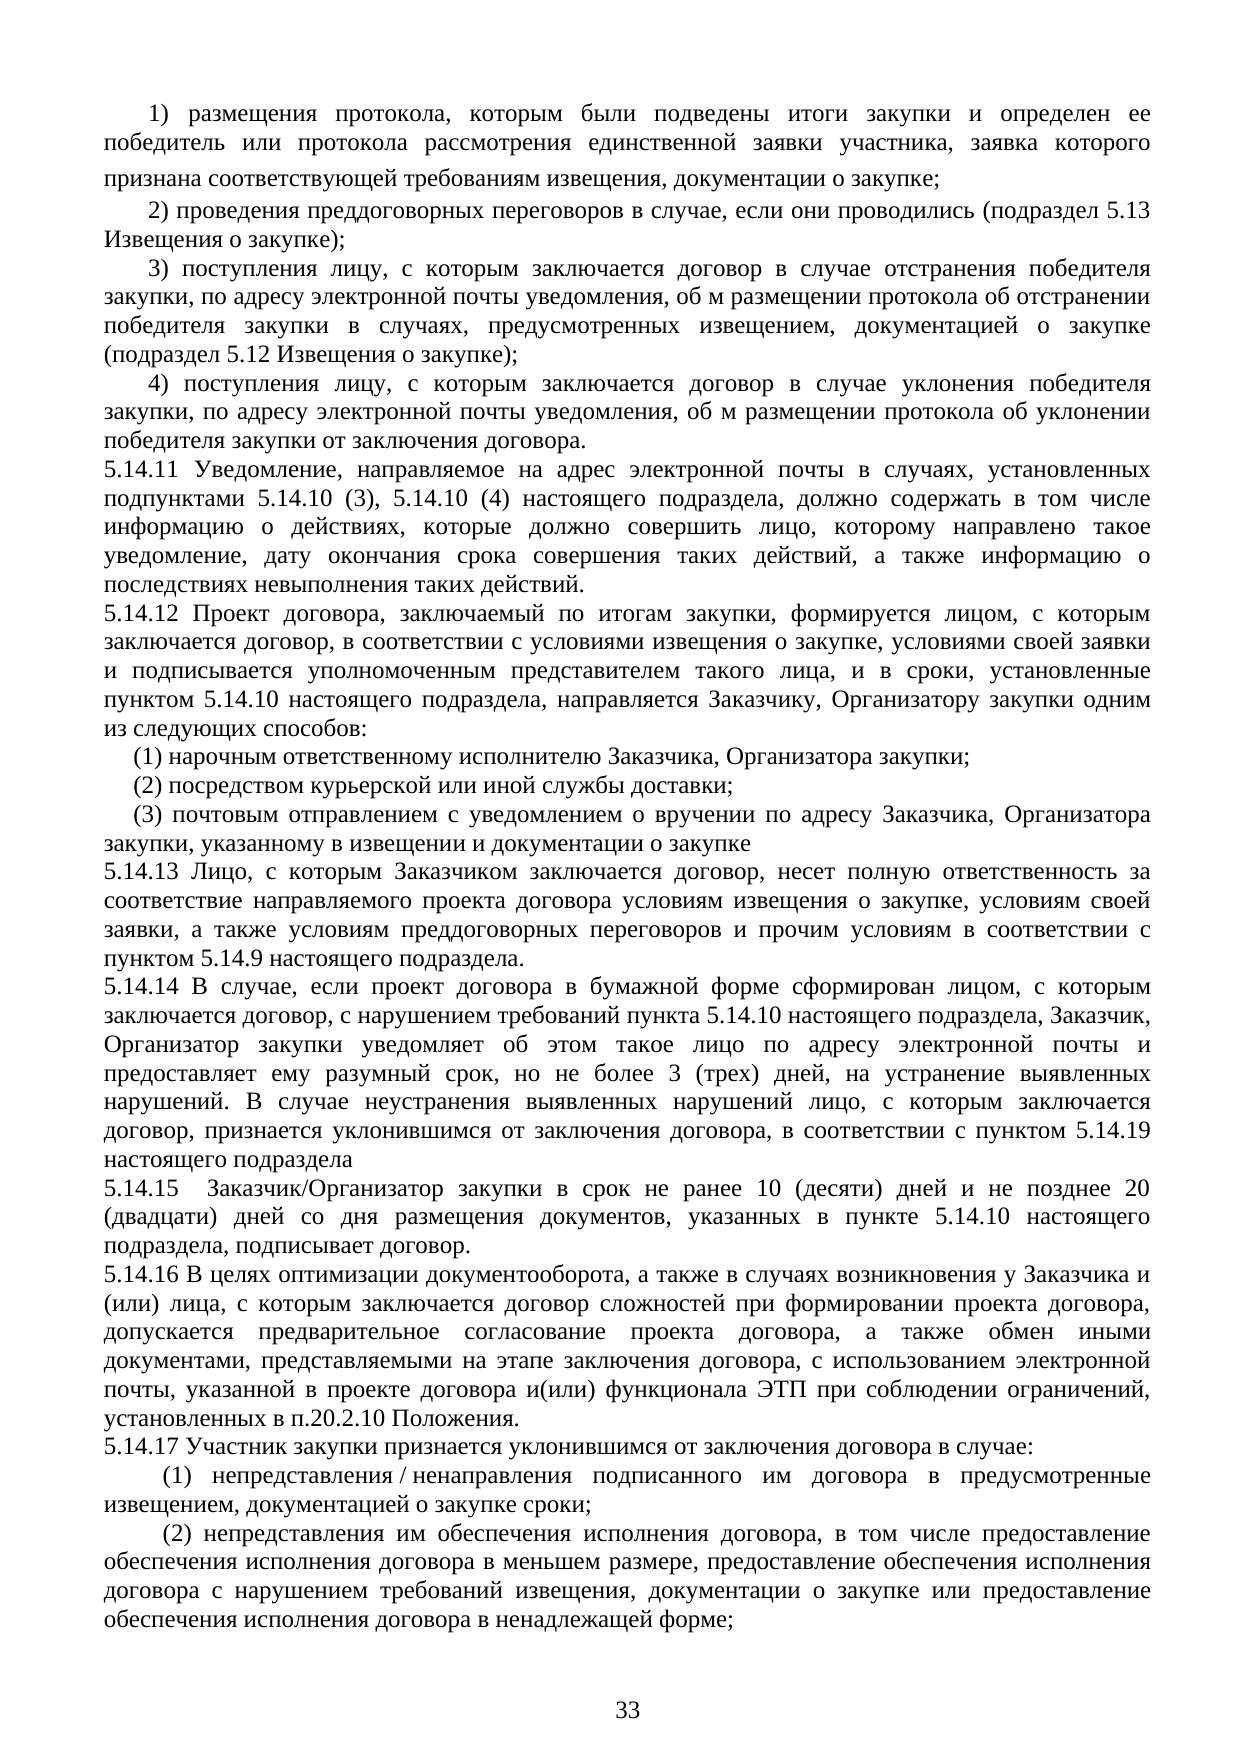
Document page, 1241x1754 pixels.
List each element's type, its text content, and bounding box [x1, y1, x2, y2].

text 5.14.13 Лицо, с которым Заказчиком заключается договор, несет полную ответственность за соответствие направляемого проекта договора условиям извещения о закупке, условиям своей заявки, а также условиям преддоговорных переговоров и прочим условиям в соответствии с пунктом 5.14.9 настоящего подраздела. [103, 856, 1152, 971]
text (2) непредставления им обеспечения исполнения договора, в том числе предоставление обеспечения исполнения договора в меньшем размере, предоставление обеспечения исполнения договора с нарушением требований извещения, документации о закупке или предоставление обеспечения исполнения договора в ненадлежащей форме; [103, 1518, 1152, 1633]
text 5.14.16 В целях оптимизации документооборота, а также в случаях возникновения у Заказчика и (или) лица, с которым заключается договор сложностей при формировании проекта договора, допускается предварительное согласование проекта договора, а также обмен иными документами, представляемыми на этапе заключения договора, с использованием электронной почты, указанной в проекте договора и(или) функционала ЭТП при соблюдении ограничений, установленных в п.20.2.10 Положения. [103, 1259, 1152, 1431]
text (1) нарочным ответственному исполнителю Заказчика, Организатора закупки; [103, 741, 1152, 770]
text 5.14.15 Заказчик/Организатор закупки в срок не ранее 10 (десяти) дней и не позднее 20 (двадцати) дней со дня размещения документов, указанных в пункте 5.14.10 настоящего подраздела, подписывает договор. [103, 1173, 1152, 1259]
text 5.14.14 В случае, если проект договора в бумажной форме сформирован лицом, с которым заключается договор, с нарушением требований пункта 5.14.10 настоящего подраздела, Заказчик, Организатор закупки уведомляет об этом такое лицо по адресу электронной почты и предоставляет ему разумный срок, но не более 3 (трех) дней, на устранение выявленных нарушений. В случае неустранения выявленных нарушений лицо, с которым заключается договор, признается уклонившимся от заключения договора, в соответствии с пунктом 5.14.19 настоящего подраздела [103, 971, 1152, 1173]
text 5.14.12 Проект договора, заключаемый по итогам закупки, формируется лицом, с которым заключается договор, в соответствии с условиями извещения о закупке, условиями своей заявки и подписывается уполномоченным представителем такого лица, и в сроки, установленные пунктом 5.14.10 настоящего подраздела, направляется Заказчику, Организатору закупки одним из следующих способов: [103, 598, 1152, 741]
text 5.14.17 Участник закупки признается уклонившимся от заключения договора в случае: [103, 1431, 1152, 1460]
text 5.14.11 Уведомление, направляемое на адрес электронной почты в случаях, установленных подпунктами 5.14.10 (3), 5.14.10 (4) настоящего подраздела, должно содержать в том числе информацию о действиях, которые должно совершить лицо, которому направлено такое уведомление, дату окончания срока совершения таких действий, а также информацию о последствиях невыполнения таких действий. [103, 454, 1152, 598]
text 2) проведения преддоговорных переговоров в случае, если они проводились (подраздел 5.13 Извещения о закупке); [103, 195, 1152, 253]
text (2) посредством курьерской или иной службы доставки; [103, 770, 1152, 799]
text 4) поступления лицу, с которым заключается договор в случае уклонения победителя закупки, по адресу электронной почты уведомления, об м размещении протокола об уклонении победителя закупки от заключения договора. [103, 368, 1152, 454]
text 3) поступления лицу, с которым заключается договор в случае отстранения победителя закупки, по адресу электронной почты уведомления, об м размещении протокола об отстранении победителя закупки в случаях, предусмотренных извещением, документацией о закупке (подраздел 5.12 Извещения о закупке); [103, 253, 1152, 368]
text (1) непредставления / ненаправления подписанного им договора в предусмотренные извещением, документацией о закупке сроки; [103, 1460, 1152, 1518]
text 1) размещения протокола, которым были подведены итоги закупки и определен ее победитель или протокола рассмотрения единственной заявки участника, заявка которого признана соответствующей требованиям извещения, документации о закупке; [103, 98, 1152, 195]
text (3) почтовым отправлением с уведомлением о вручении по адресу Заказчика, Организатора закупки, указанному в извещении и документации о закупке [103, 799, 1152, 856]
